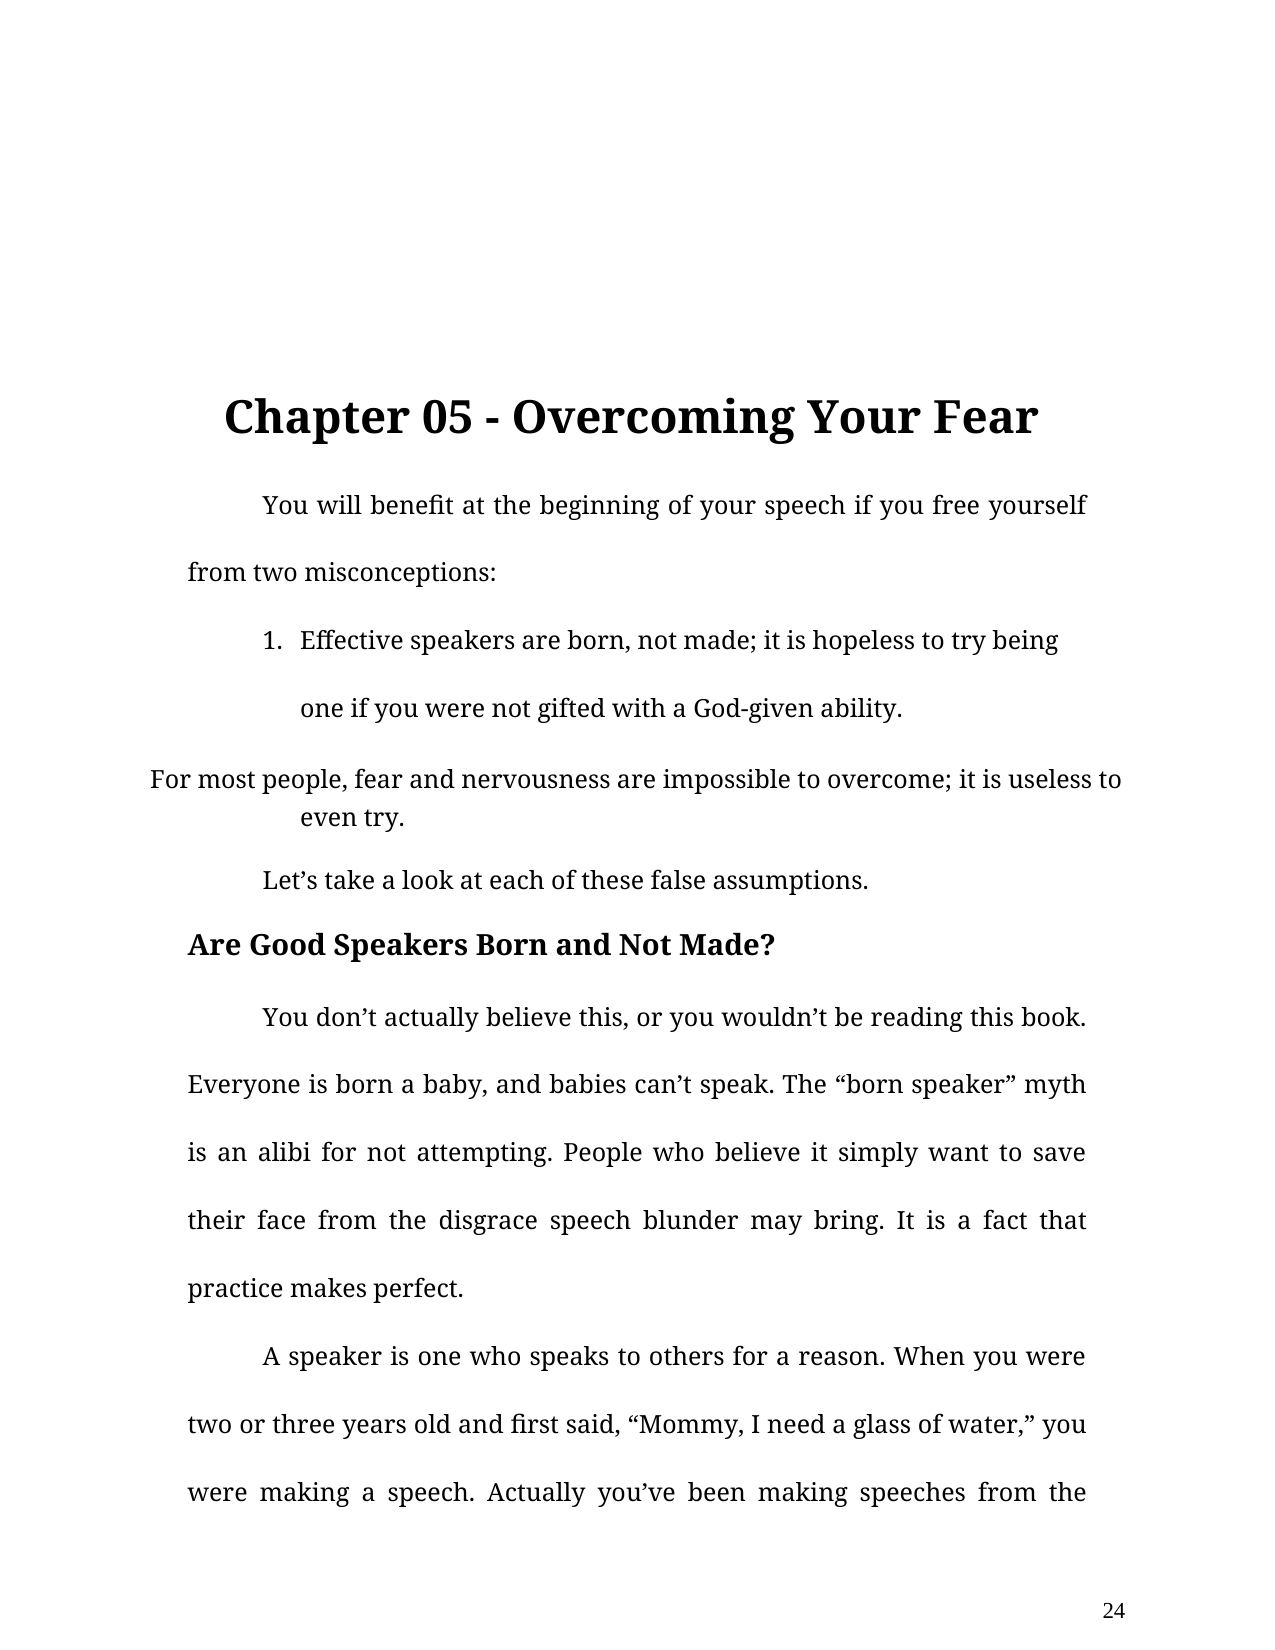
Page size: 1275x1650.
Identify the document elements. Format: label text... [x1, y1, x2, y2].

list For most people, fear and nervousness are impossible to overcome; it is useless to even try. [0, 758, 1125, 834]
text You will benefit at the beginning of your speech if you free yourself from two misconceptions: [187, 488, 1087, 589]
text Let’s take a look at each of these false assumptions. [262, 862, 1125, 896]
text Chapter 05 - Overcoming Your Fear [150, 384, 1112, 447]
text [187, 1339, 1087, 1508]
text You don’t actually believe this, or you wouldn’t be reading this book. Everyone is born a baby, and babies can’t speak. The “born speaker” myth is an alibi for not attempting. People who believe it simply want to save their face from the disgrace speech blunder may bring. It is a fact that practice makes perfect. [187, 999, 1087, 1304]
list Effective speakers are born, not made; it is hopeless to try being one if you were not gifted with a God-given ability. [262, 623, 1087, 724]
text Are Good Speakers Born and Not Made? [187, 924, 1125, 964]
